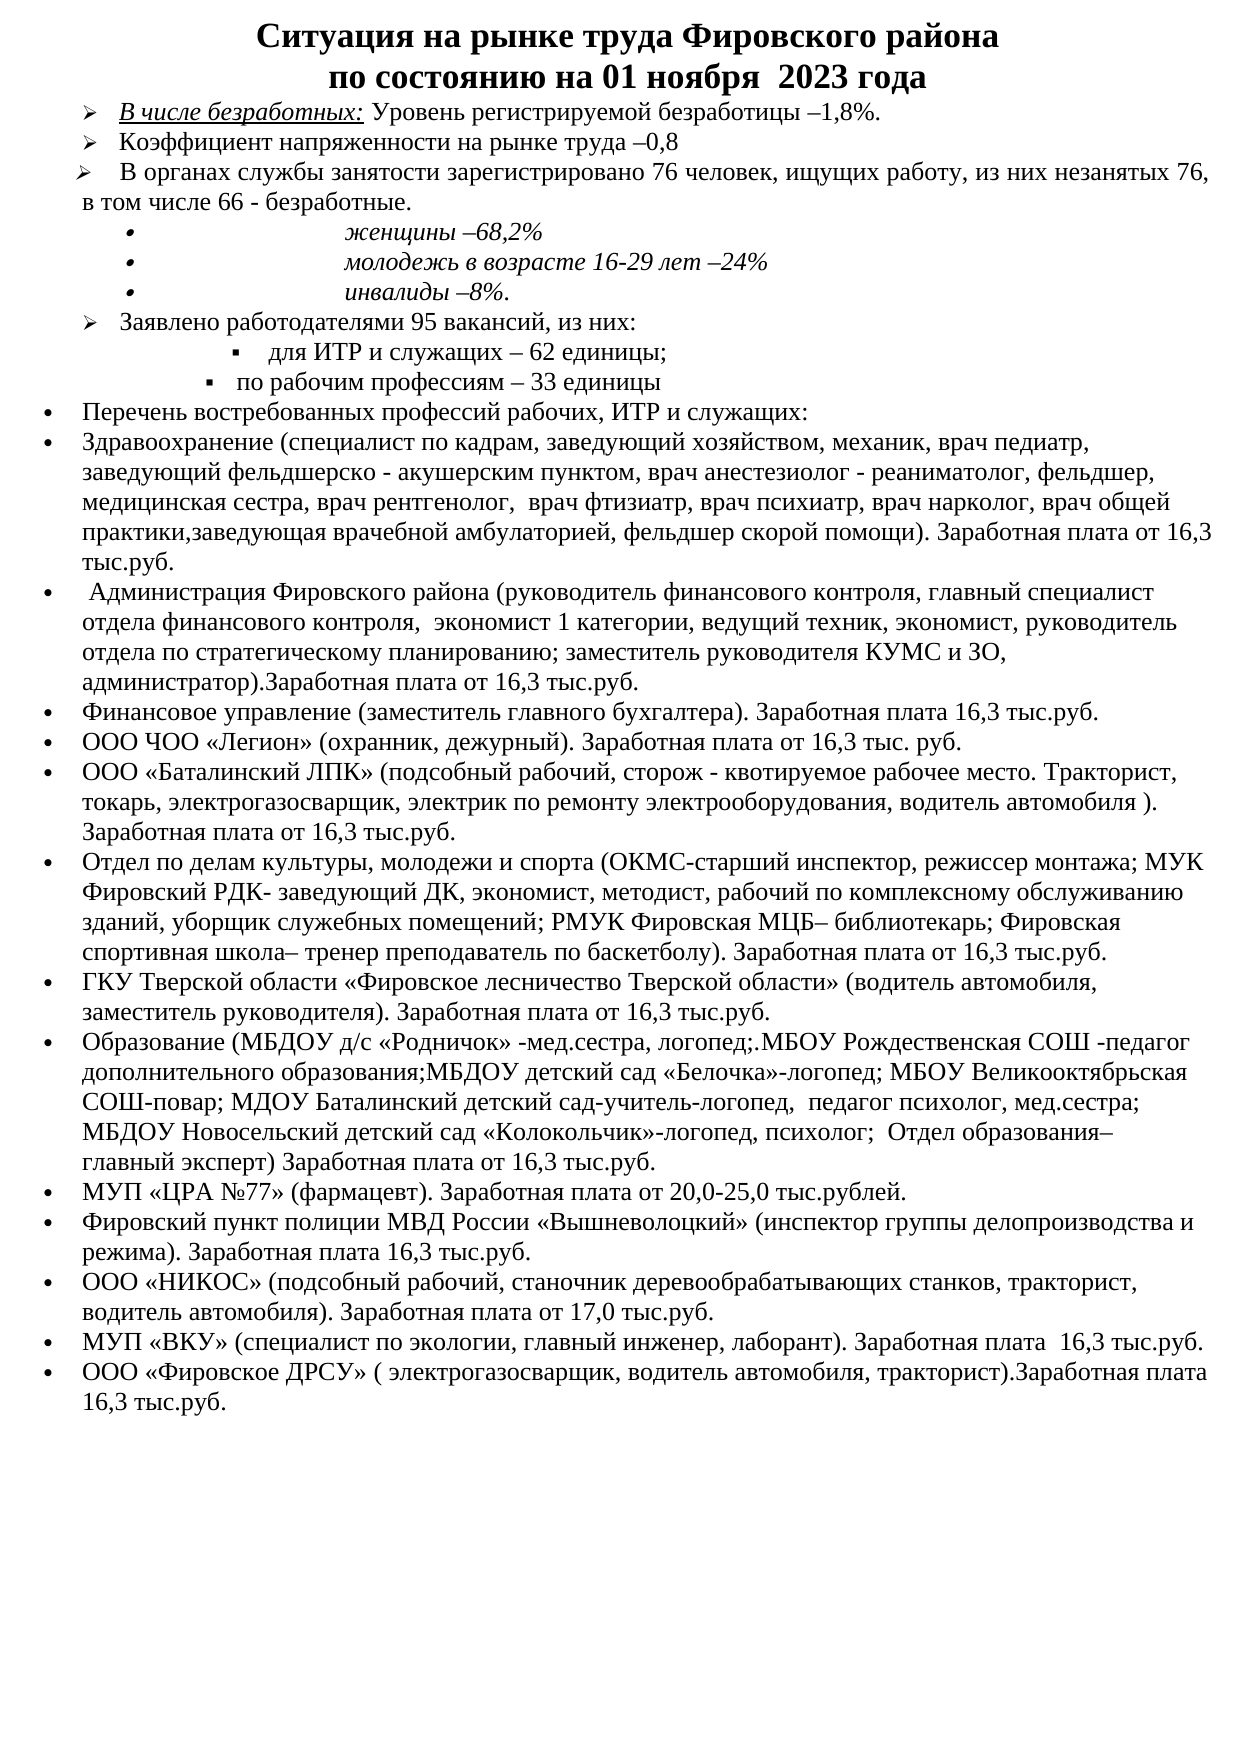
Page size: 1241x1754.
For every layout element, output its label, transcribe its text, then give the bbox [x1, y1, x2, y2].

list ООО «Фировское ДРСУ» ( электрогазосварщик, водитель автомобиля, тракторист).Заработная плата 16,3 тыс.руб. [44, 1356, 1211, 1416]
list Финансовое управление (заместитель главного бухгалтера). Заработная плата 16,3 тыс.руб. [44, 696, 1226, 726]
list Коэффициент напряженности на рынке труда –0,8 [82, 126, 1211, 156]
list МУП «ЦРА №77» (фармацевт). Заработная плата от 20,0-25,0 тыс.рублей. [44, 1176, 1211, 1206]
list инвалиды –8%. [124, 276, 1211, 306]
list МУП «ВКУ» (специалист по экологии, главный инженер, лаборант). Заработная плата 16,3 тыс.руб. [44, 1326, 1211, 1356]
list Заявлено работодателями 95 вакансий, из них: [82, 306, 1211, 336]
list Образование (МБДОУ д/с «Родничок» -мед.сестра, логопед;.МБОУ Рождественская СОШ -педагог дополнительного образования;МБДОУ детский сад «Белочка»-логопед; МБОУ Великооктябрьская СОШ-повар; МДОУ Баталинский детский сад-учитель-логопед, педагог психолог, мед.сестра; МБДОУ Новосельский детский сад «Колокольчик»-логопед, психолог; Отдел образования– главный эксперт) Заработная плата от 16,3 тыс.руб. [44, 1026, 1211, 1176]
list молодежь в возрасте 16-29 лет –24% [124, 246, 1211, 276]
list ООО «Баталинский ЛПК» (подсобный рабочий, сторож - квотируемое рабочее место. Тракторист, токарь, электрогазосварщик, электрик по ремонту электрооборудования, водитель автомобиля ). Заработная плата от 16,3 тыс.руб. [44, 756, 1226, 846]
list Фировский пункт полиции МВД России «Вышневолоцкий» (инспектор группы делопроизводства и режима). Заработная плата 16,3 тыс.руб. [44, 1206, 1211, 1266]
list Перечень востребованных профессий рабочих, ИТР и служащих: [44, 396, 1226, 426]
list женщины –68,2% [124, 216, 1211, 246]
list ГКУ Тверской области «Фировское лесничество Тверской области» (водитель автомобиля, заместитель руководителя). Заработная плата от 16,3 тыс.руб. [44, 966, 1211, 1026]
list В органах службы занятости зарегистрировано 76 человек, ищущих работу, из них незанятых 76, в том числе 66 - безработные. [74, 156, 1211, 216]
list Отдел по делам культуры, молодежи и спорта (ОКМС-старший инспектор, режиссер монтажа; МУК Фировский РДК- заведующий ДК, экономист, методист, рабочий по комплексному обслуживанию зданий, уборщик служебных помещений; РМУК Фировская МЦБ– библиотекарь; Фировская спортивная школа– тренер преподаватель по баскетболу). Заработная плата от 16,3 тыс.руб. [44, 846, 1226, 966]
list для ИТР и служащих – 62 единицы; [231, 336, 1211, 366]
list ООО ЧОО «Легион» (охранник, дежурный). Заработная плата от 16,3 тыс. руб. [44, 726, 1226, 756]
list Здравоохранение (специалист по кадрам, заведующий хозяйством, механик, врач педиатр, заведующий фельдшерско - акушерским пунктом, врач анестезиолог - реаниматолог, фельдшер, медицинская сестра, врач рентгенолог, врач фтизиатр, врач психиатр, врач нарколог, врач общей практики,заведующая врачебной амбулаторией, фельдшер скорой помощи). Заработная плата от 16,3 тыс.руб. [44, 426, 1226, 576]
list В числе безработных: Уровень регистрируемой безработицы –1,8%. [82, 96, 1211, 126]
text по состоянию на 01 ноября 2023 года [44, 56, 1211, 96]
text Ситуация на рынке труда Фировского района [44, 15, 1211, 56]
list ООО «НИКОС» (подсобный рабочий, станочник деревообрабатывающих станков, тракторист, водитель автомобиля). Заработная плата от 17,0 тыс.руб. [44, 1266, 1211, 1326]
list по рабочим профессиям – 33 единицы [204, 366, 1211, 396]
list Администрация Фировского района (руководитель финансового контроля, главный специалист отдела финансового контроля, экономист 1 категории, ведущий техник, экономист, руководитель отдела по стратегическому планированию; заместитель руководителя КУМС и ЗО, администратор).Заработная плата от 16,3 тыс.руб. [44, 576, 1226, 696]
